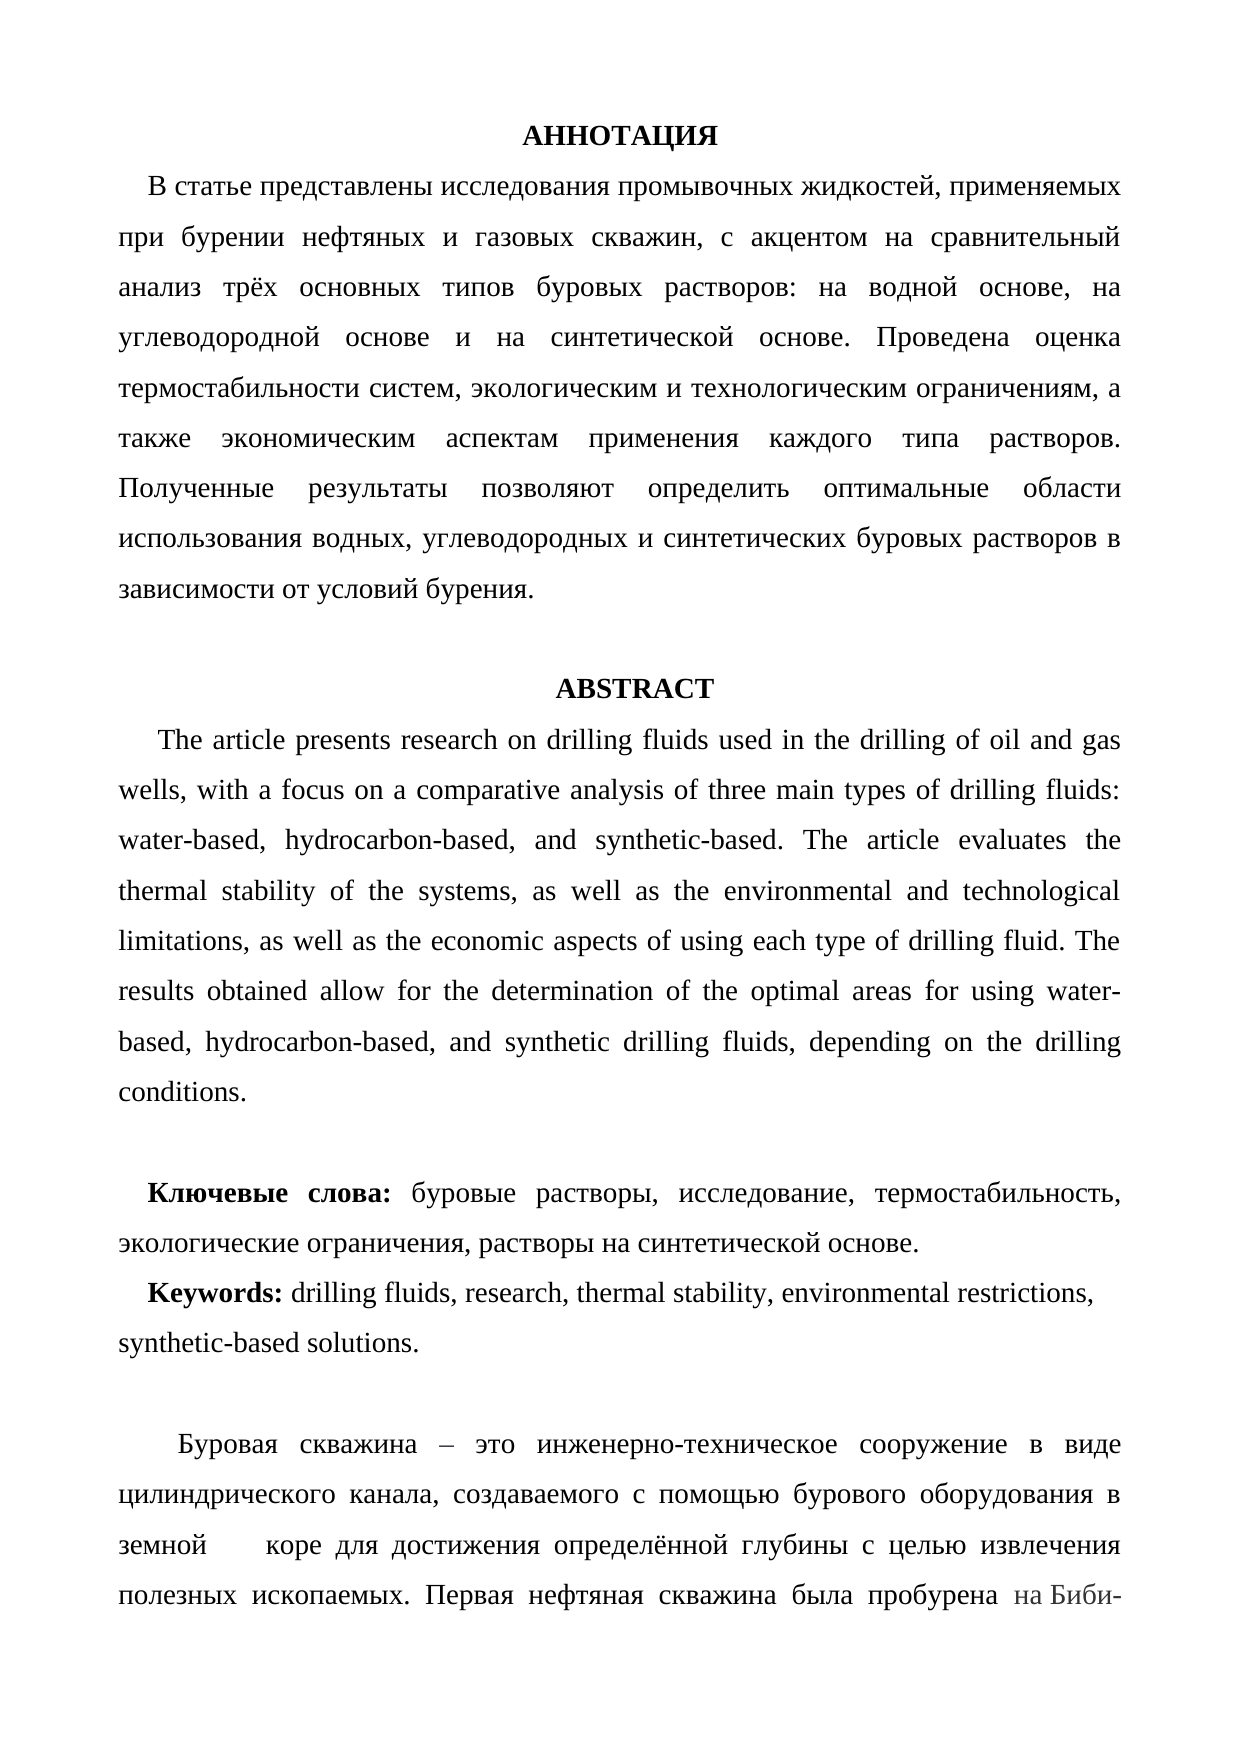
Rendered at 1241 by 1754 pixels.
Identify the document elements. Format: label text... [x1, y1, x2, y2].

text The article presents research on drilling fluids used in the drilling of oil and gas wells, with a focus on a comparative analysis of three main types of drilling fluids: water-based, hydrocarbon-based, and synthetic-based. The article evaluates the thermal stability of the systems, as well as the environmental and technological limitations, as well as the economic aspects of using each type of drilling fluid. The results obtained allow for the determination of the optimal areas for using water-based, hydrocarbon-based, and synthetic drilling fluids, depending on the drilling conditions. [118, 722, 1122, 1108]
text ABSTRACT [118, 672, 1122, 705]
text АННОТАЦИЯ [118, 118, 1122, 152]
text Ключевые слова: буровые растворы, исследование, термостабильность, экологические ограничения, растворы на синтетической основе. [118, 1175, 1122, 1258]
text В статье представлены исследования промывочных жидкостей, применяемых при бурении нефтяных и газовых скважин, с акцентом на сравнительный анализ трёх основных типов буровых растворов: на водной основе, на углеводородной основе и на синтетической основе. Проведена оценка термостабильности систем, экологическим и технологическим ограничениям, а также экономическим аспектам применения каждого типа растворов. Полученные результаты позволяют определить оптимальные области использования водных, углеводородных и синтетических буровых растворов в зависимости от условий бурения. [118, 168, 1122, 604]
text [118, 1426, 1122, 1611]
text Keywords: drilling fluids, research, thermal stability, environmental restrictions, synthetic-based solutions. [118, 1275, 1122, 1359]
